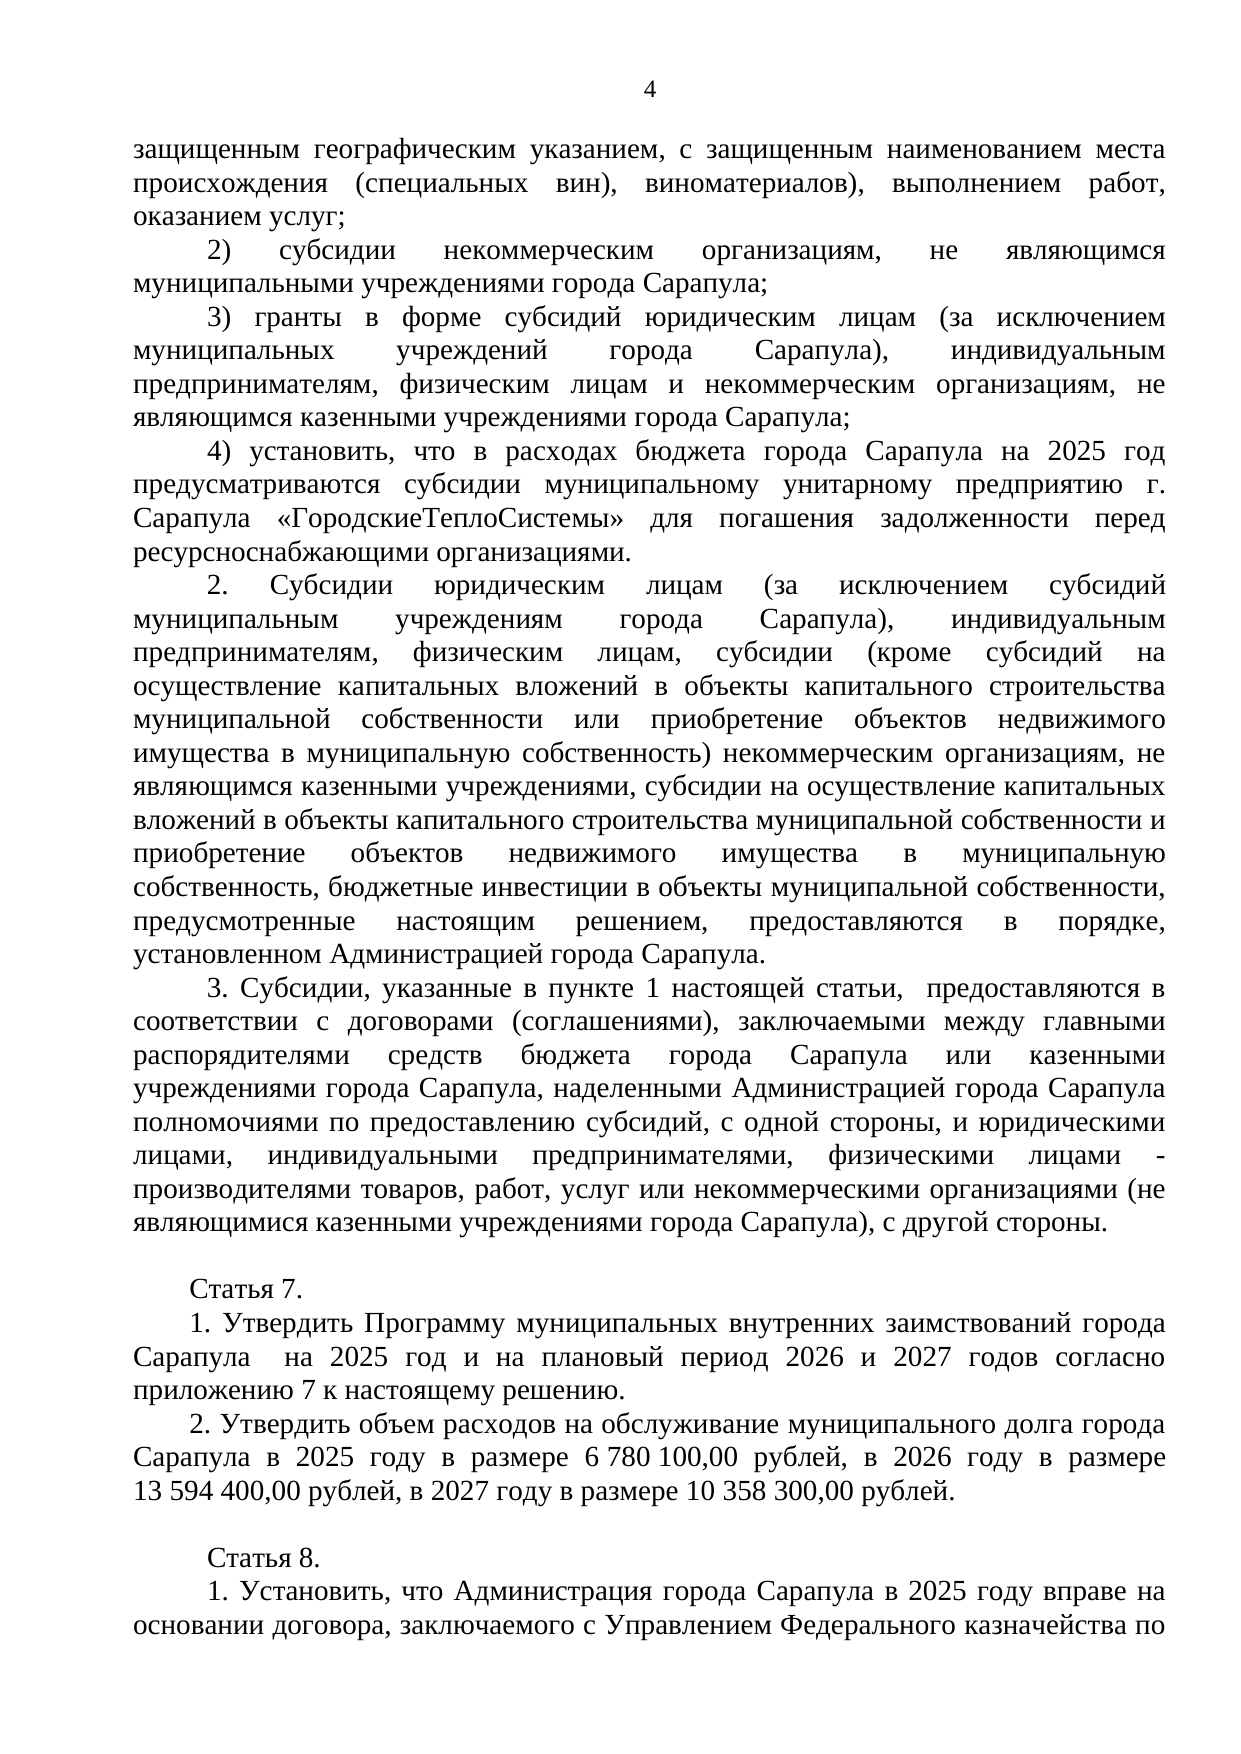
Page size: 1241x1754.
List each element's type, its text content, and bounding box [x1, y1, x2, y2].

text 1. Утвердить Программу муниципальных внутренних заимствований города Сарапула на 2025 год и на плановый период 2026 и 2027 годов согласно приложению 7 к настоящему решению. [133, 1305, 1167, 1406]
text 4) установить, что в расходах бюджета города Сарапула на 2025 год предусматриваются субсидии муниципальному унитарному предприятию г. Сарапула «ГородскиеТеплоСистемы» для погашения задолженности перед ресурсноснабжающими организациями. [133, 433, 1167, 567]
text 2. Утвердить объем расходов на обслуживание муниципального долга города Сарапула в 2025 году в размере 6 780 100,00 рублей, в 2026 году в размере 13 594 400,00 рублей, в 2027 году в размере 10 358 300,00 рублей. [133, 1406, 1167, 1506]
text 3. Субсидии, указанные в пункте 1 настоящей статьи, предоставляются в соответствии с договорами (соглашениями), заключаемыми между главными распорядителями средств бюджета города Сарапула или казенными учреждениями города Сарапула, наделенными Администрацией города Сарапула полномочиями по предоставлению субсидий, с одной стороны, и юридическими лицами, индивидуальными предпринимателями, физическими лицами - производителями товаров, работ, услуг или некоммерческими организациями (не являющимися казенными учреждениями города Сарапула), с другой стороны. [133, 970, 1167, 1238]
text 3) гранты в форме субсидий юридическим лицам (за исключением муниципальных учреждений города Сарапула), индивидуальным предпринимателям, физическим лицам и некоммерческим организациям, не являющимся казенными учреждениями города Сарапула; [133, 299, 1167, 433]
text 2. Субсидии юридическим лицам (за исключением субсидий муниципальным учреждениям города Сарапула), индивидуальным предпринимателям, физическим лицам, субсидии (кроме субсидий на осуществление капитальных вложений в объекты капитального строительства муниципальной собственности или приобретение объектов недвижимого имущества в муниципальную собственность) некоммерческим организациям, не являющимся казенными учреждениями, субсидии на осуществление капитальных вложений в объекты капитального строительства муниципальной собственности и приобретение объектов недвижимого имущества в муниципальную собственность, бюджетные инвестиции в объекты муниципальной собственности, предусмотренные настоящим решением, предоставляются в порядке, установленном Администрацией города Сарапула. [133, 567, 1167, 970]
text Статья 8. [133, 1540, 1167, 1573]
text Статья 7. [133, 1272, 1167, 1305]
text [133, 131, 1167, 232]
text 2) субсидии некоммерческим организациям, не являющимся муниципальными учреждениями города Сарапула; [133, 232, 1167, 299]
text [133, 1573, 1167, 1641]
